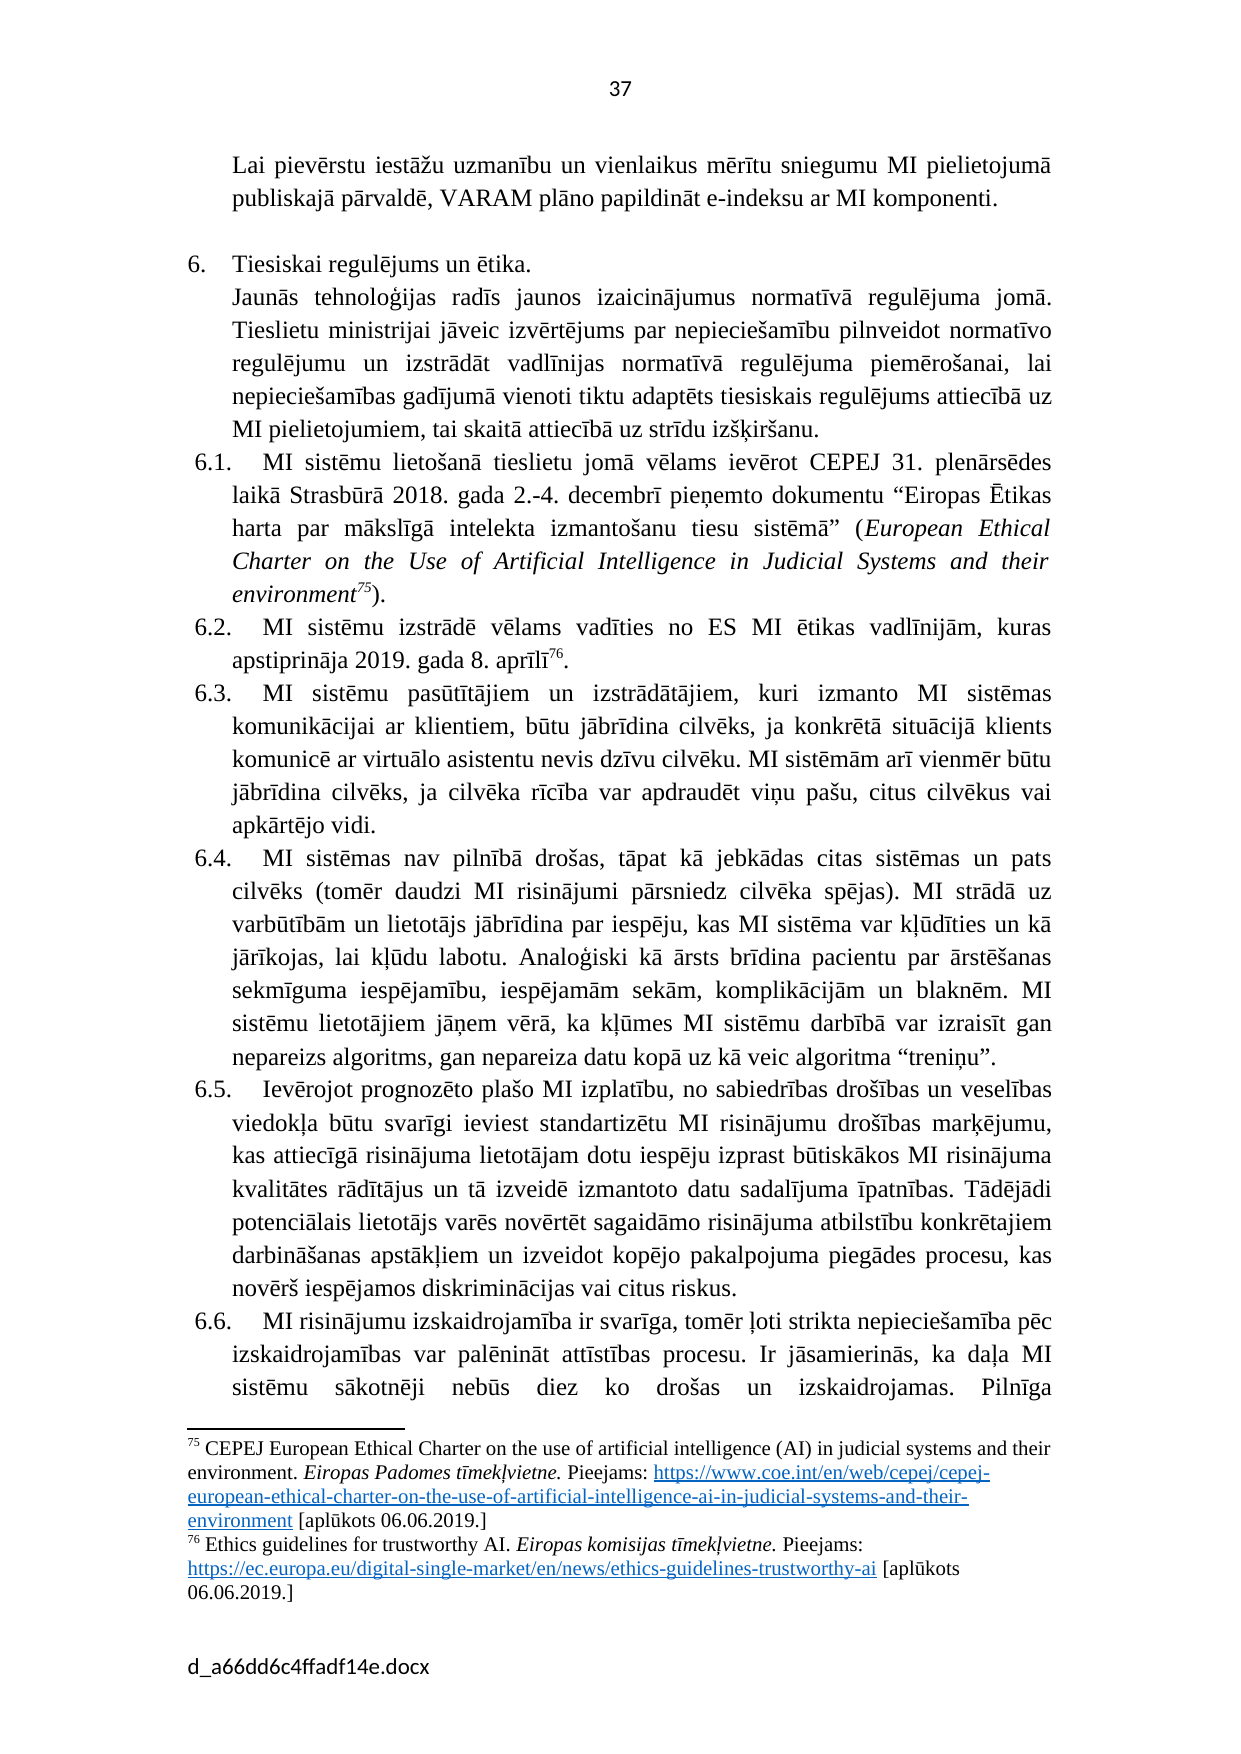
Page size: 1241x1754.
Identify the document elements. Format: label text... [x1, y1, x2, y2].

list MI sistēmas nav pilnībā drošas, tāpat kā jebkādas citas sistēmas un pats cilvēks (tomēr daudzi MI risinājumi pārsniedz cilvēka spējas). MI strādā uz varbūtībām un lietotājs jābrīdina par iespēju, kas MI sistēma var kļūdīties un kā jārīkojas, lai kļūdu labotu. Analoģiski kā ārsts brīdina pacientu par ārstēšanas sekmīguma iespējamību, iespējamām sekām, komplikācijām un blaknēm. MI sistēmu lietotājiem jāņem vērā, ka kļūmes MI sistēmu darbībā var izraisīt gan nepareizs algoritms, gan nepareiza datu kopā uz kā veic algoritma “treniņu”. [194, 843, 1053, 1070]
list MI sistēmu izstrādē vēlams vadīties no ES MI ētikas vadlīnijām, kuras apstiprināja 2019. gada 8. aprīlī. [194, 612, 1053, 674]
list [194, 1306, 1053, 1401]
list Jaunās tehnoloģijas radīs jaunos izaicinājumus normatīvā regulējuma jomā. Tieslietu ministrijai jāveic izvērtējums par nepieciešamību pilnveidot normatīvo regulējumu un izstrādāt vadlīnijas normatīvā regulējuma piemērošanai, lai nepieciešamības gadījumā vienoti tiktu adaptēts tiesiskais regulējums attiecībā uz MI pielietojumiem, tai skaitā attiecībā uz strīdu izšķiršanu. [232, 282, 1053, 443]
list Ievērojot prognozēto plašo MI izplatību, no sabiedrības drošības un veselības viedokļa būtu svarīgi ieviest standartizētu MI risinājumu drošības marķējumu, kas attiecīgā risinājuma lietotājam dotu iespēju izprast būtiskākos MI risinājuma kvalitātes rādītājus un tā izveidē izmantoto datu sadalījuma īpatnības. Tādējādi potenciālais lietotājs varēs novērtēt sagaidāmo risinājuma atbilstību konkrētajiem darbināšanas apstākļiem un izveidot kopējo pakalpojuma piegādes procesu, kas novērš iespējamos diskriminācijas vai citus riskus. [194, 1074, 1053, 1301]
list MI sistēmu pasūtītājiem un izstrādātājiem, kuri izmanto MI sistēmas komunikācijai ar klientiem, būtu jābrīdina cilvēks, ja konkrētā situācijā klients komunicē ar virtuālo asistentu nevis dzīvu cilvēku. MI sistēmām arī vienmēr būtu jābrīdina cilvēks, ja cilvēka rīcība var apdraudēt viņu pašu, citus cilvēkus vai apkārtējo vidi. [194, 678, 1053, 839]
list Lai pievērstu iestāžu uzmanību un vienlaikus mērītu sniegumu MI pielietojumā publiskajā pārvaldē, VARAM plāno papildināt e-indeksu ar MI komponenti. [232, 150, 1053, 212]
list Tiesiskai regulējums un ētika. [187, 249, 1053, 278]
list MI sistēmu lietošanā tieslietu jomā vēlams ievērot CEPEJ 31. plenārsēdes laikā Strasbūrā 2018. gada 2.-4. decembrī pieņemto dokumentu “Eiropas Ētikas harta par mākslīgā intelekta izmantošanu tiesu sistēmā” (European Ethical Charter on the Use of Artificial Intelligence in Judicial Systems and their environment). [194, 447, 1053, 608]
